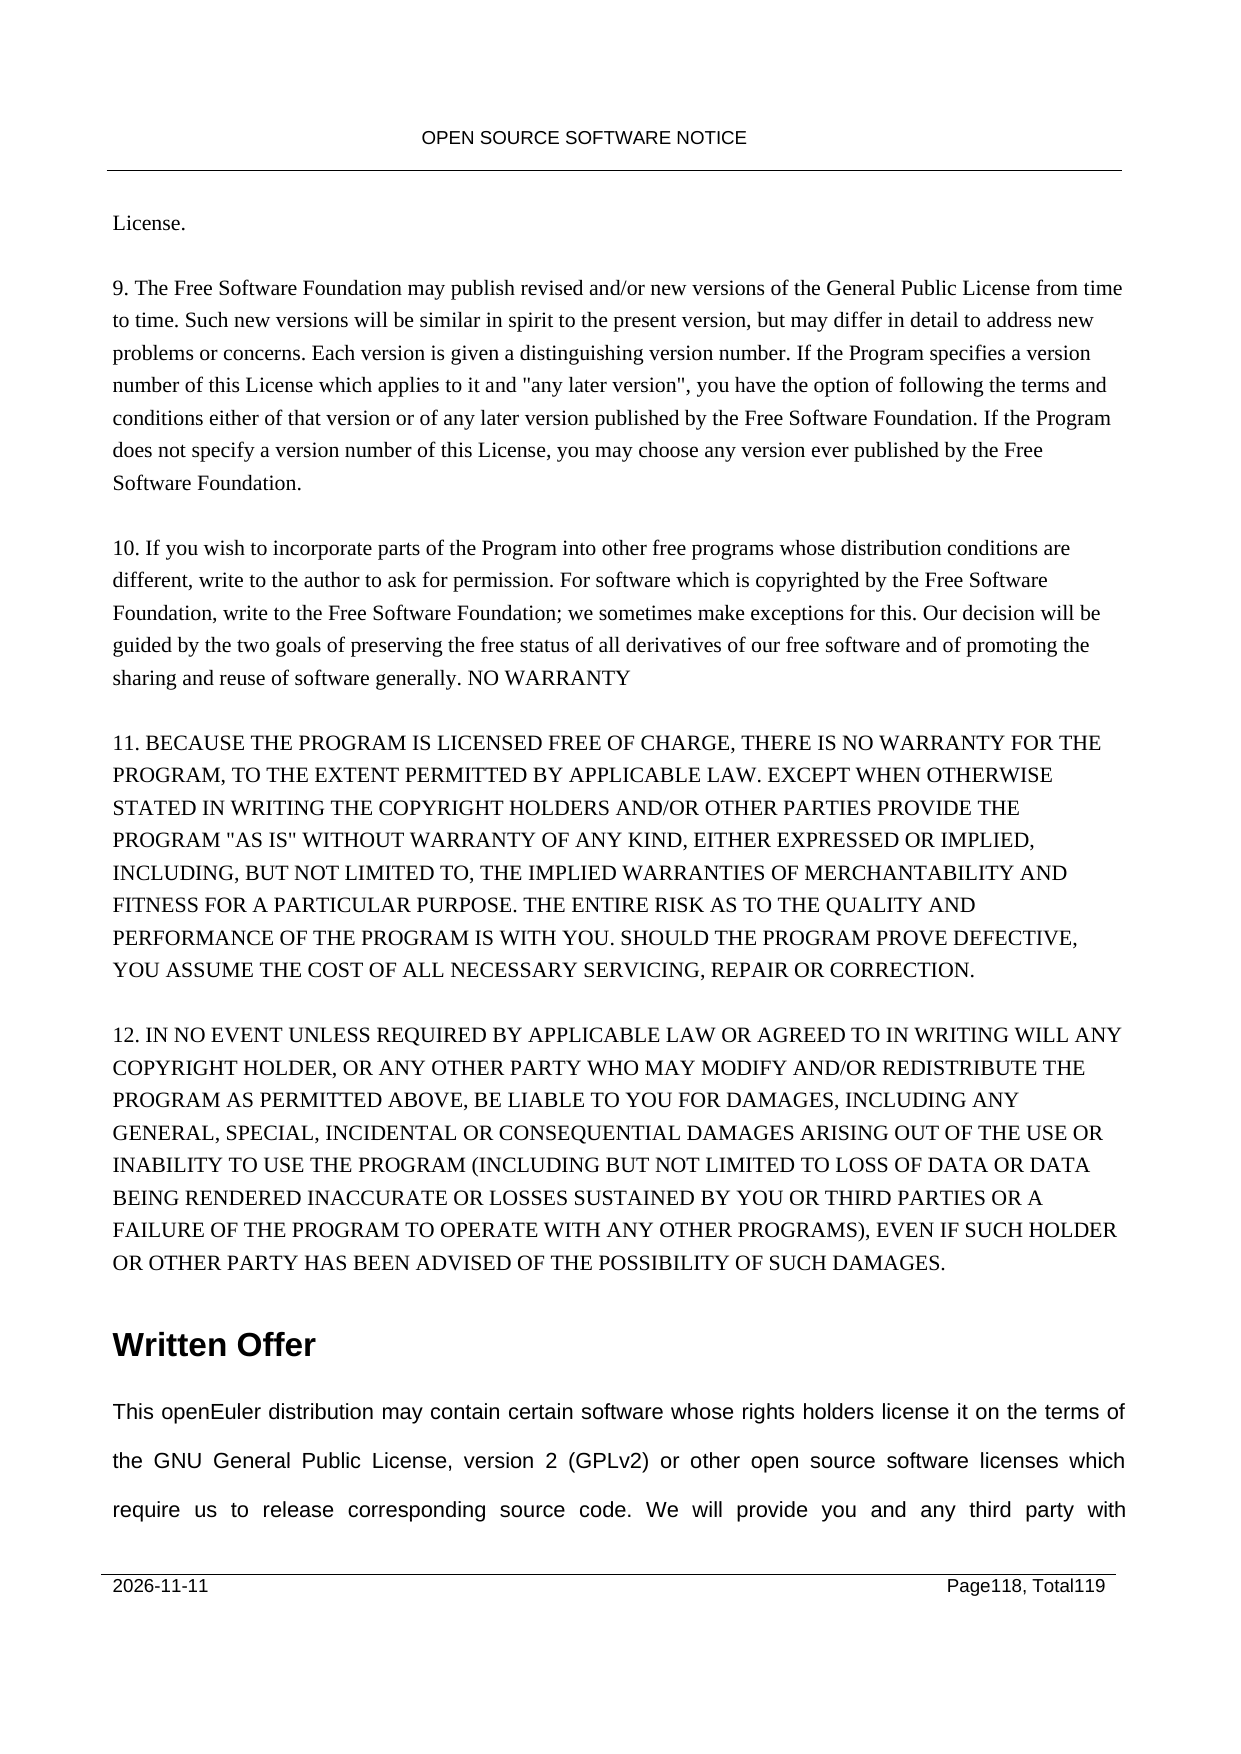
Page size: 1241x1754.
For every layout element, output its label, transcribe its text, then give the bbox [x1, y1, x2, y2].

text Written Offer [112, 1311, 1128, 1376]
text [112, 206, 1128, 1311]
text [112, 1396, 1128, 1526]
